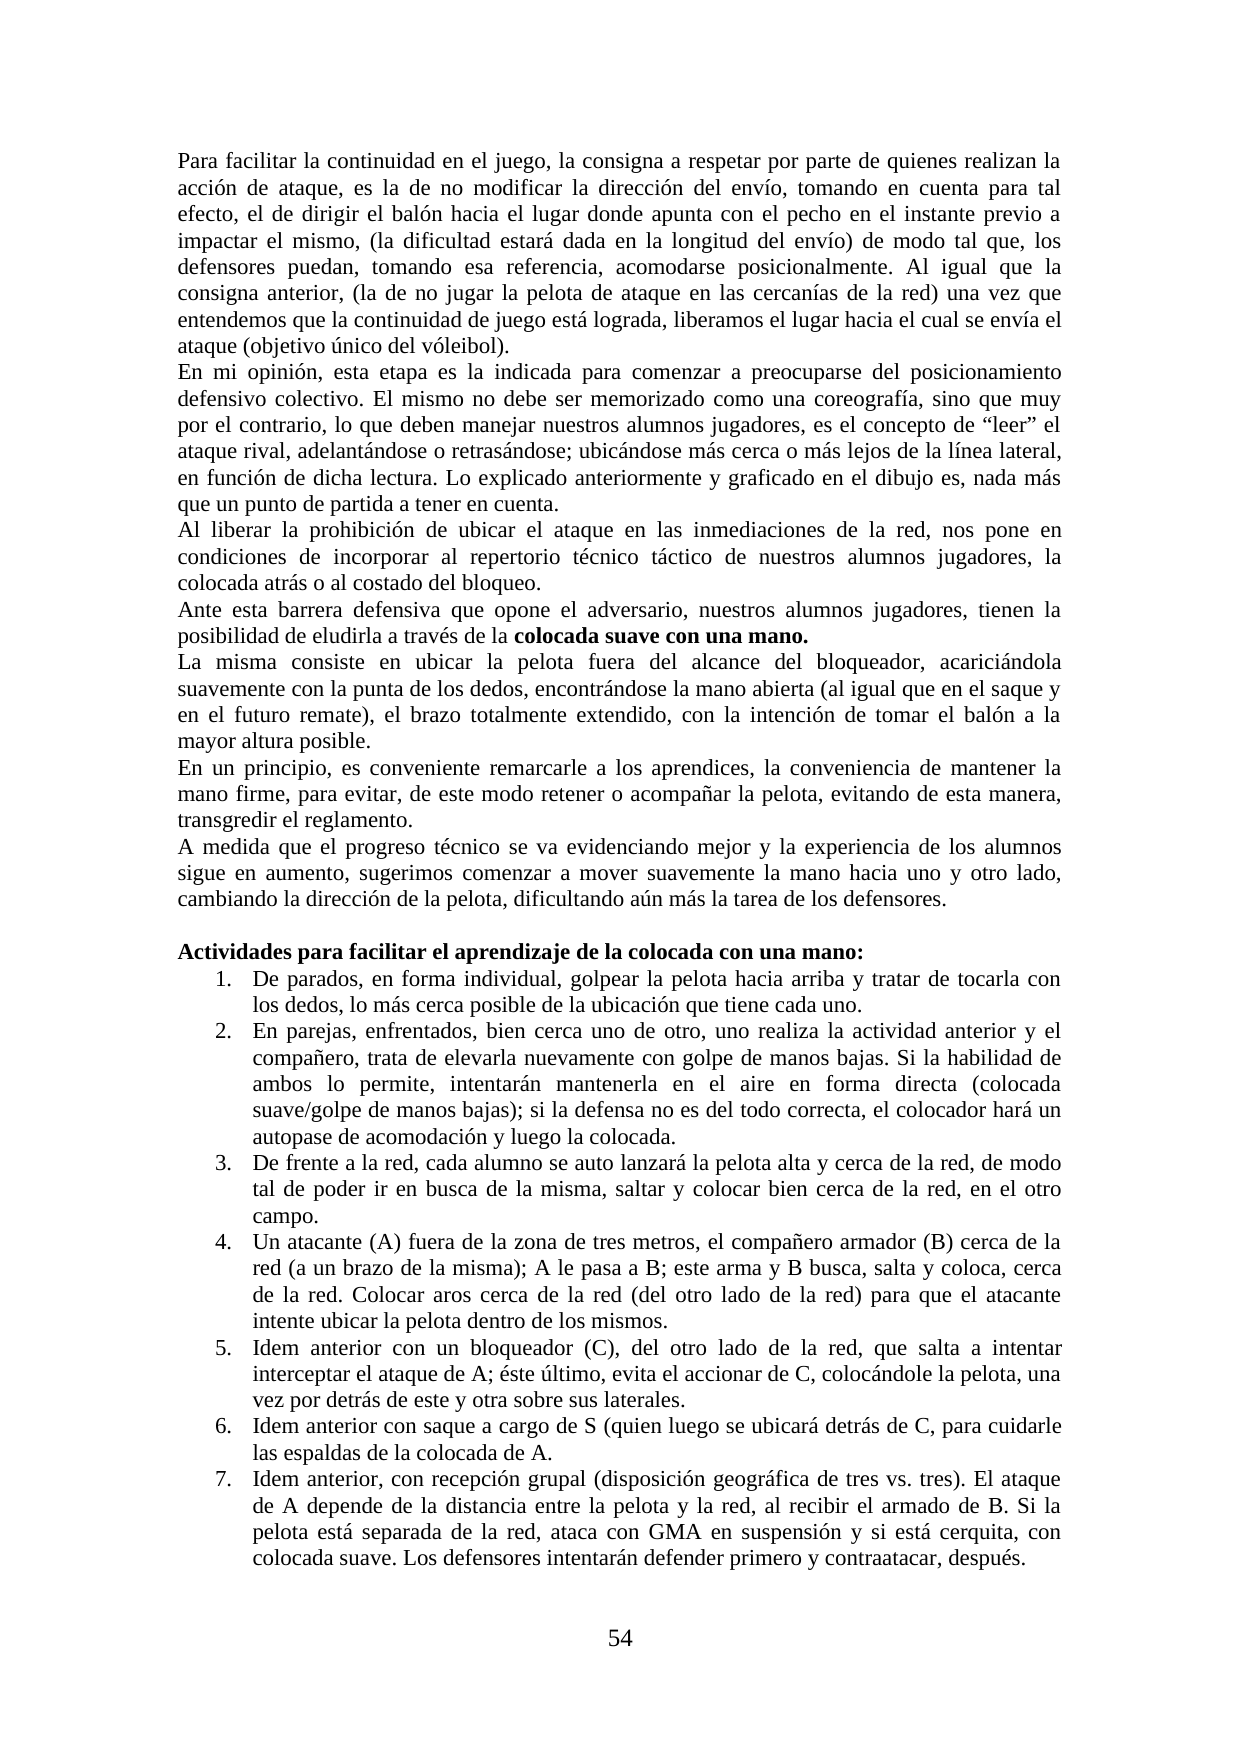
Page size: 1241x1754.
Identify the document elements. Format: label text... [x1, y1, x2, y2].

text Ante esta barrera defensiva que opone el adversario, nuestros alumnos jugadores, tienen la posibilidad de eludirla a través de la colocada suave con una mano. [177, 596, 1063, 648]
list De parados, en forma individual, golpear la pelota hacia arriba y tratar de tocarla con los dedos, lo más cerca posible de la ubicación que tiene cada uno. [215, 964, 1063, 1017]
text Para facilitar la continuidad en el juego, la consigna a respetar por parte de quienes realizan la acción de ataque, es la de no modificar la dirección del envío, tomando en cuenta para tal efecto, el de dirigir el balón hacia el lugar donde apunta con el pecho en el instante previo a impactar el mismo, (la dificultad estará dada en la longitud del envío) de modo tal que, los defensores puedan, tomando esa referencia, acomodarse posicionalmente. Al igual que la consigna anterior, (la de no jugar la pelota de ataque en las cercanías de la red) una vez que entendemos que la continuidad de juego está lograda, liberamos el lugar hacia el cual se envía el ataque (objetivo único del vóleibol). [177, 148, 1063, 358]
list En parejas, enfrentados, bien cerca uno de otro, uno realiza la actividad anterior y el compañero, trata de elevarla nuevamente con golpe de manos bajas. Si la habilidad de ambos lo permite, intentarán mantenerla en el aire en forma directa (colocada suave/golpe de manos bajas); si la defensa no es del todo correcta, el colocador hará un autopase de acomodación y luego la colocada. [215, 1017, 1063, 1149]
text Al liberar la prohibición de ubicar el ataque en las inmediaciones de la red, nos pone en condiciones de incorporar al repertorio técnico táctico de nuestros alumnos jugadores, la colocada atrás o al costado del bloqueo. [177, 517, 1063, 596]
text En un principio, es conveniente remarcarle a los aprendices, la conveniencia de mantener la mano firme, para evitar, de este modo retener o acompañar la pelota, evitando de esta manera, transgredir el reglamento. [177, 754, 1063, 833]
list Idem anterior con un bloqueador (C), del otro lado de la red, que salta a intentar interceptar el ataque de A; éste último, evita el accionar de C, colocándole la pelota, una vez por detrás de este y otra sobre sus laterales. [215, 1333, 1063, 1413]
list Idem anterior con saque a cargo de S (quien luego se ubicará detrás de C, para cuidarle las espaldas de la colocada de A. [215, 1413, 1063, 1465]
text Actividades para facilitar el aprendizaje de la colocada con una mano: [177, 938, 1063, 964]
text La misma consiste en ubicar la pelota fuera del alcance del bloqueador, acariciándola suavemente con la punta de los dedos, encontrándose la mano abierta (al igual que en el saque y en el futuro remate), el brazo totalmente extendido, con la intención de tomar el balón a la mayor altura posible. [177, 648, 1063, 754]
text A medida que el progreso técnico se va evidenciando mejor y la experiencia de los alumnos sigue en aumento, sugerimos comenzar a mover suavemente la mano hacia uno y otro lado, cambiando la dirección de la pelota, dificultando aún más la tarea de los defensores. [177, 833, 1063, 912]
list De frente a la red, cada alumno se auto lanzará la pelota alta y cerca de la red, de modo tal de poder ir en busca de la misma, saltar y colocar bien cerca de la red, en el otro campo. [215, 1149, 1063, 1228]
list Un atacante (A) fuera de la zona de tres metros, el compañero armador (B) cerca de la red (a un brazo de la misma); A le pasa a B; este arma y B busca, salta y coloca, cerca de la red. Colocar aros cerca de la red (del otro lado de la red) para que el atacante intente ubicar la pelota dentro de los mismos. [215, 1228, 1063, 1333]
text En mi opinión, esta etapa es la indicada para comenzar a preocuparse del posicionamiento defensivo colectivo. El mismo no debe ser memorizado como una coreografía, sino que muy por el contrario, lo que deben manejar nuestros alumnos jugadores, es el concepto de “leer” el ataque rival, adelantándose o retrasándose; ubicándose más cerca o más lejos de la línea lateral, en función de dicha lectura. Lo explicado anteriormente y graficado en el dibujo es, nada más que un punto de partida a tener en cuenta. [177, 358, 1063, 517]
list Idem anterior, con recepción grupal (disposición geográfica de tres vs. tres). El ataque de A depende de la distancia entre la pelota y la red, al recibir el armado de B. Si la pelota está separada de la red, ataca con GMA en suspensión y si está cerquita, con colocada suave. Los defensores intentarán defender primero y contraatacar, después. [215, 1465, 1063, 1571]
